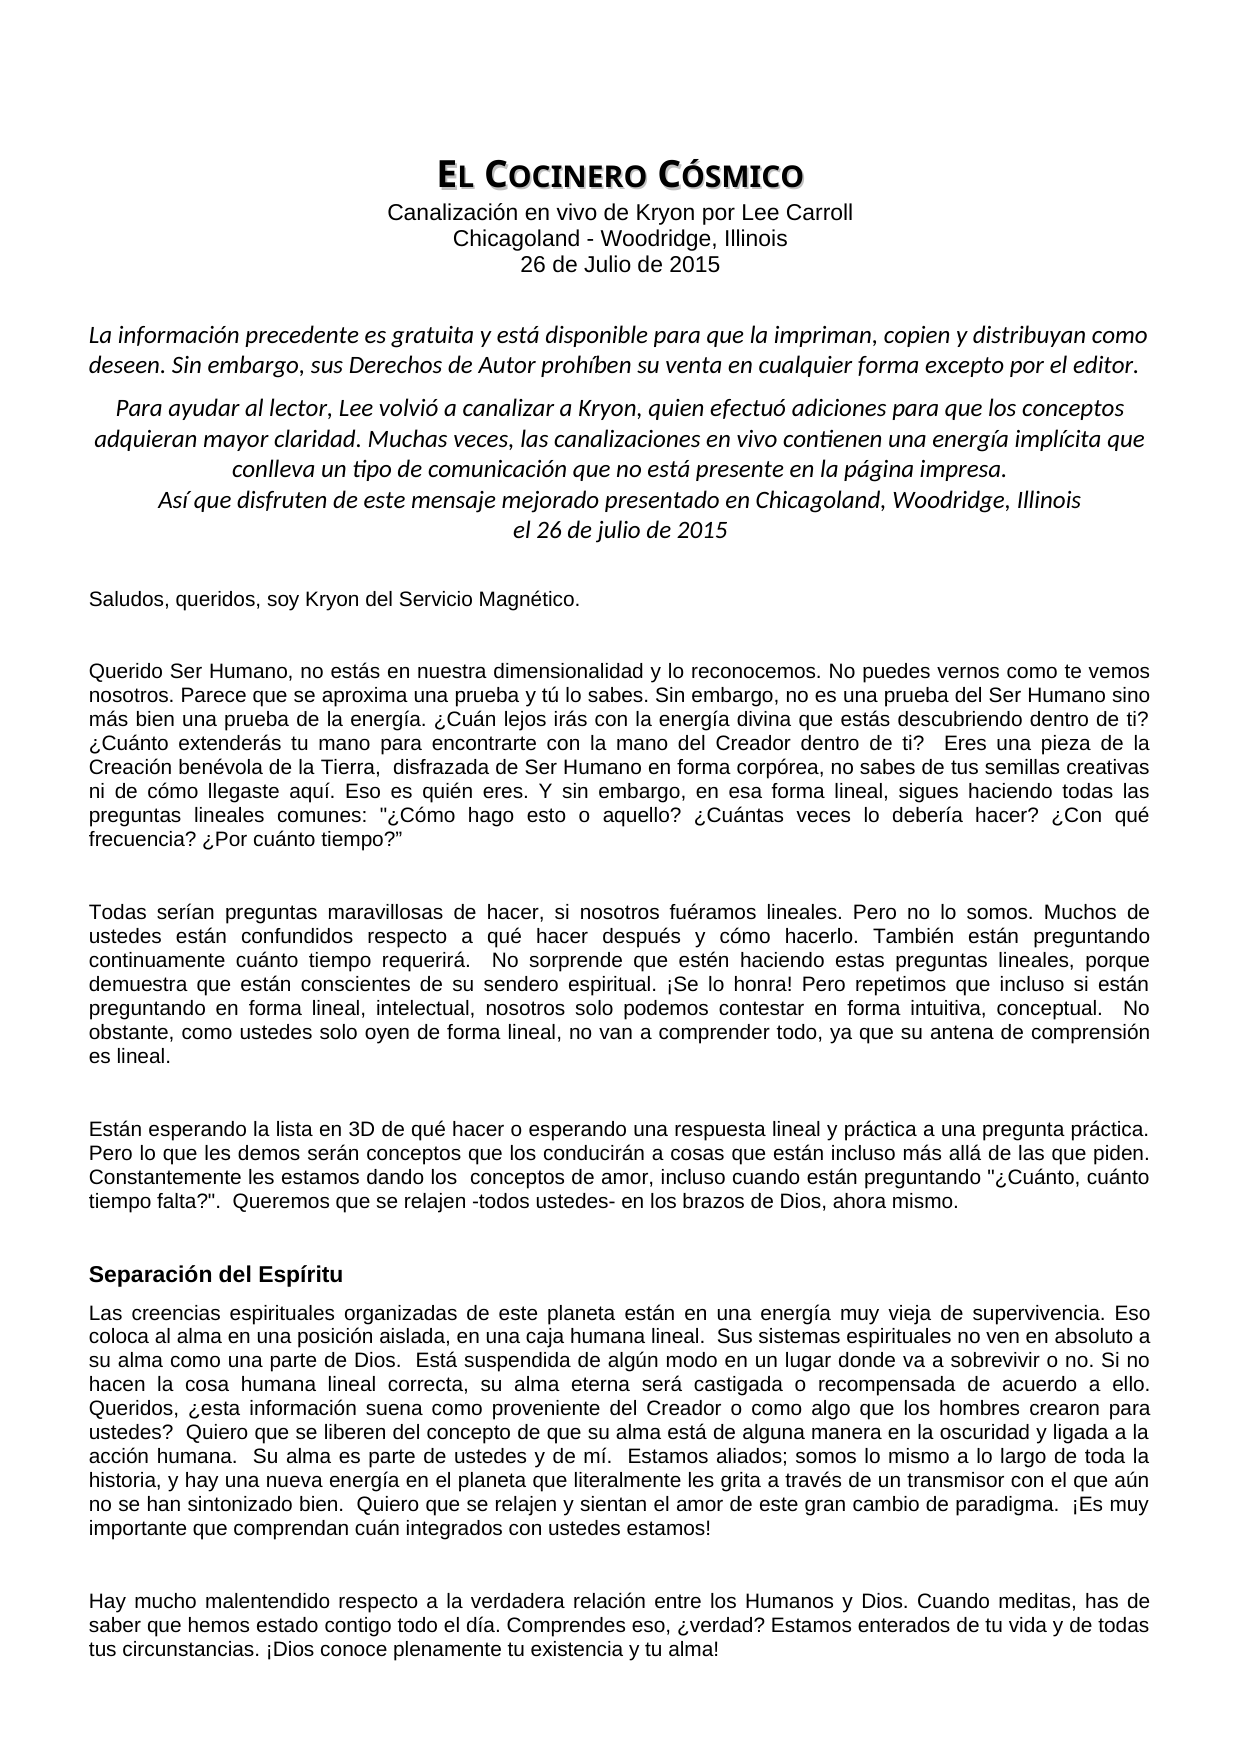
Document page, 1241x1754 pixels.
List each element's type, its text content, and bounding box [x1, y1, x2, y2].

text Saludos, queridos, soy Kryon del Servicio Magnético. [89, 586, 1152, 610]
text Separación del Espíritu [89, 1261, 1152, 1288]
text La información precedente es gratuita y está disponible para que la impriman, copien y distribuyan como deseen. Sin embargo, sus Derechos de Autor prohíben su venta en cualquier forma excepto por el editor. [89, 319, 1152, 380]
text el 26 de julio de 2015 [89, 515, 1152, 545]
text Las creencias espirituales organizadas de este planeta están en una energía muy vieja de supervivencia. Eso coloca al alma en una posición aislada, en una caja humana lineal. Sus sistemas espirituales no ven en absoluto a su alma como una parte de Dios. Está suspendida de algún modo en un lugar donde va a sobrevivir o no. Si no hacen la cosa humana lineal correcta, su alma eterna será castigada o recompensada de acuerdo a ello. Queridos, ¿esta información suena como proveniente del Creador o como algo que los hombres crearon para ustedes? Quiero que se liberen del concepto de que su alma está de alguna manera en la oscuridad y ligada a la acción humana. Su alma es parte de ustedes y de mí. Estamos aliados; somos lo mismo a lo largo de toda la historia, y hay una nueva energía en el planeta que literalmente les grita a través de un transmisor con el que aún no se han sintonizado bien. Quiero que se relajen y sientan el amor de este gran cambio de paradigma. ¡Es muy importante que comprendan cuán integrados con ustedes estamos! [89, 1300, 1152, 1540]
text Querido Ser Humano, no estás en nuestra dimensionalidad y lo reconocemos. No puedes vernos como te vemos nosotros. Parece que se aproxima una prueba y tú lo sabes. Sin embargo, no es una prueba del Ser Humano sino más bien una prueba de la energía. ¿Cuán lejos irás con la energía divina que estás descubriendo dentro de ti? ¿Cuánto extenderás tu mano para encontrarte con la mano del Creador dentro de ti? Eres una pieza de la Creación benévola de la Tierra, disfrazada de Ser Humano en forma corpórea, no sabes de tus semillas creativas ni de cómo llegaste aquí. Eso es quién eres. Y sin embargo, en esa forma lineal, sigues haciendo todas las preguntas lineales comunes: "¿Cómo hago esto o aquello? ¿Cuántas veces lo debería hacer? ¿Con qué frecuencia? ¿Por cuánto tiempo?” [89, 659, 1152, 851]
text Todas serían preguntas maravillosas de hacer, si nosotros fuéramos lineales. Pero no lo somos. Muchos de ustedes están confundidos respecto a qué hacer después y cómo hacerlo. También están preguntando continuamente cuánto tiempo requerirá. No sorprende que estén haciendo estas preguntas lineales, porque demuestra que están conscientes de su sendero espiritual. ¡Se lo honra! Pero repetimos que incluso si están preguntando en forma lineal, intelectual, nosotros solo podemos contestar en forma intuitiva, conceptual. No obstante, como ustedes solo oyen de forma lineal, no van a comprender todo, ya que su antena de comprensión es lineal. [89, 900, 1152, 1068]
text 26 de Julio de 2015 [89, 251, 1152, 278]
text Están esperando la lista en 3D de qué hacer o esperando una respuesta lineal y práctica a una pregunta práctica. Pero lo que les demos serán conceptos que los conducirán a cosas que están incluso más allá de las que piden. Constantemente les estamos dando los conceptos de amor, incluso cuando están preguntando "¿Cuánto, cuánto tiempo falta?". Queremos que se relajen -todos ustedes- en los brazos de Dios, ahora mismo. [89, 1117, 1152, 1212]
text Para ayudar al lector, Lee volvió a canalizar a Kryon, quien efectuó adiciones para que los conceptos adquieran mayor claridad. Muchas veces, las canalizaciones en vivo contienen una energía implícita que conlleva un tipo de comunicación que no está presente en la página impresa. [89, 393, 1152, 484]
text El Cocinero Cósmico [89, 148, 1152, 199]
text Así que disfruten de este mensaje mejorado presentado en Chicagoland, Woodridge, Illinois [89, 484, 1152, 515]
text Hay mucho malentendido respecto a la verdadera relación entre los Humanos y Dios. Cuando meditas, has de saber que hemos estado contigo todo el día. Comprendes eso, ¿verdad? Estamos enterados de tu vida y de todas tus circunstancias. ¡Dios conoce plenamente tu existencia y tu alma! [89, 1589, 1152, 1661]
text Chicagoland - Woodridge, Illinois [89, 225, 1152, 251]
text Canalización en vivo de Kryon por Lee Carroll [89, 199, 1152, 225]
